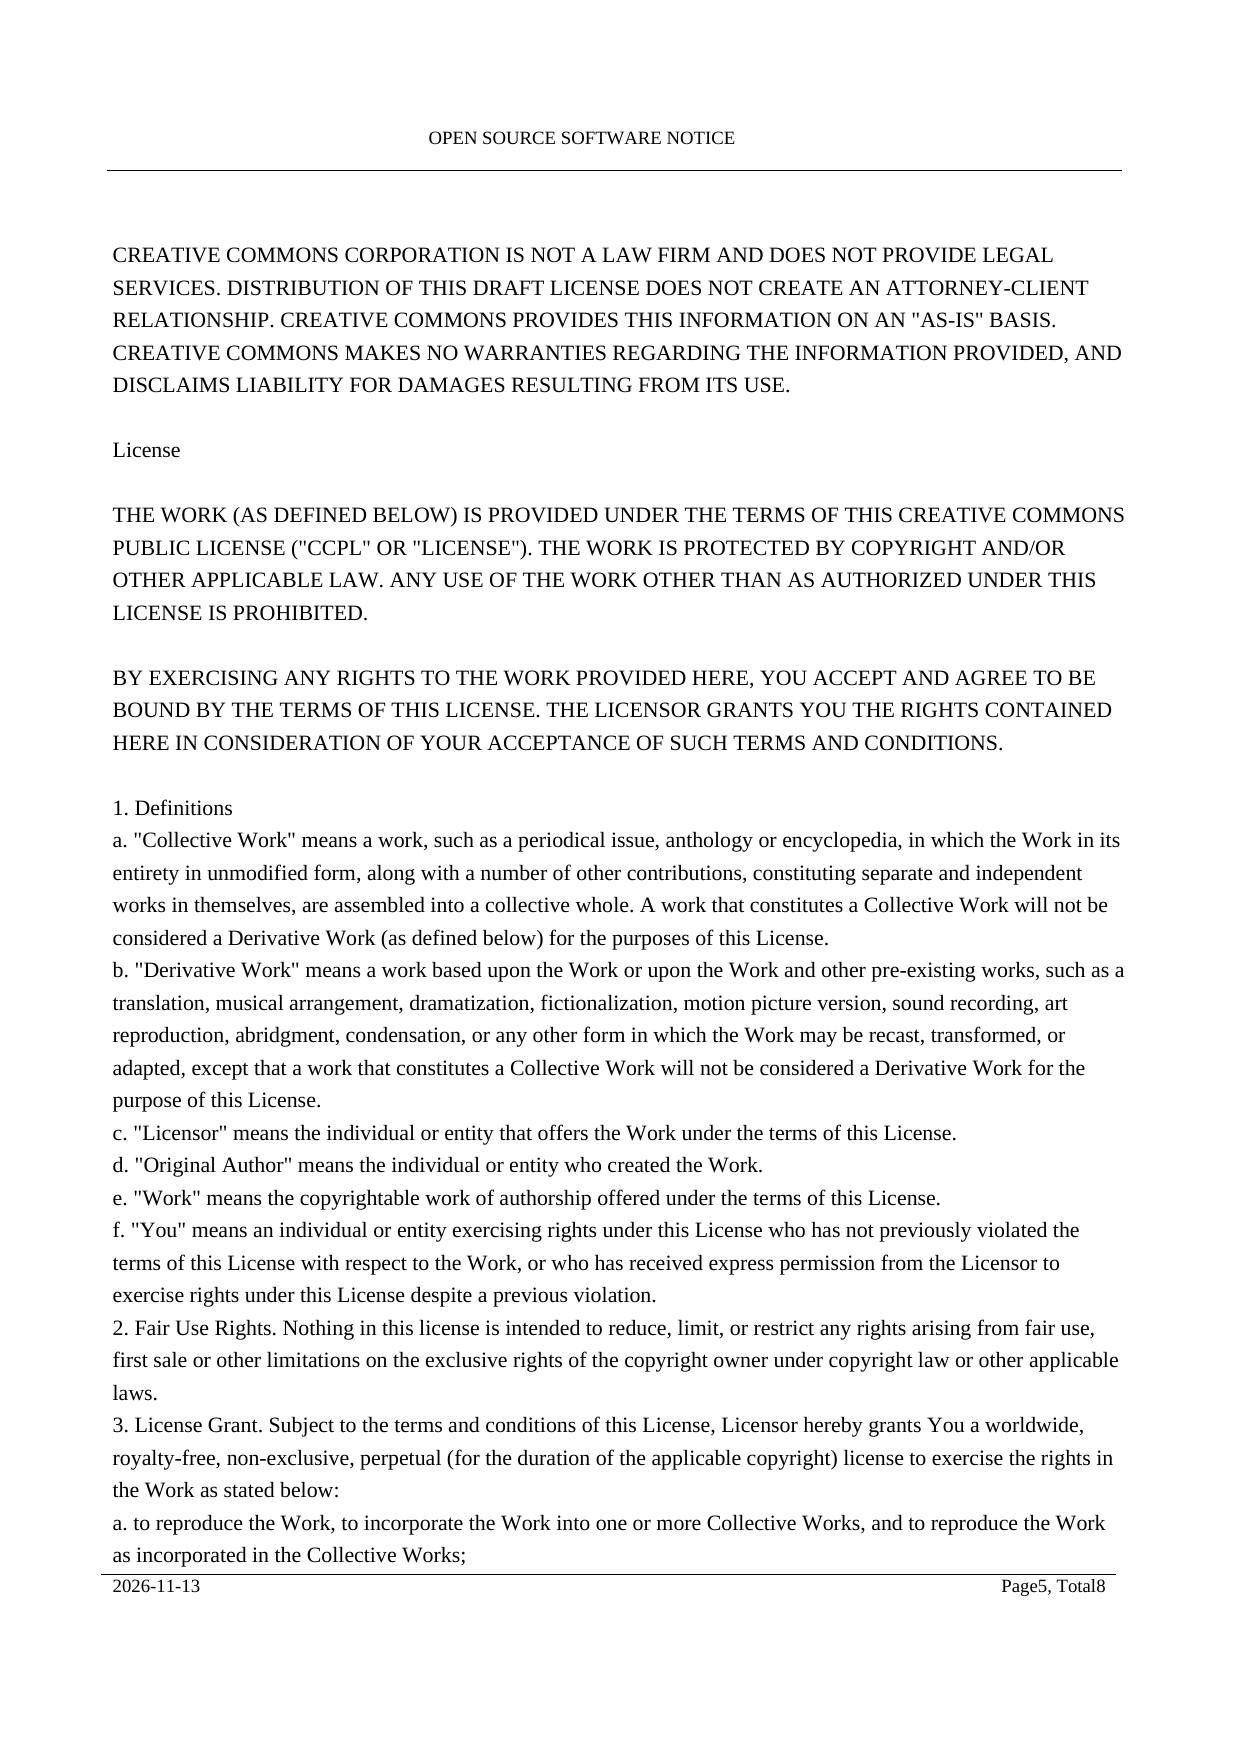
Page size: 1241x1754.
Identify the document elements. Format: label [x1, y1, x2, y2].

text [112, 206, 1128, 1571]
